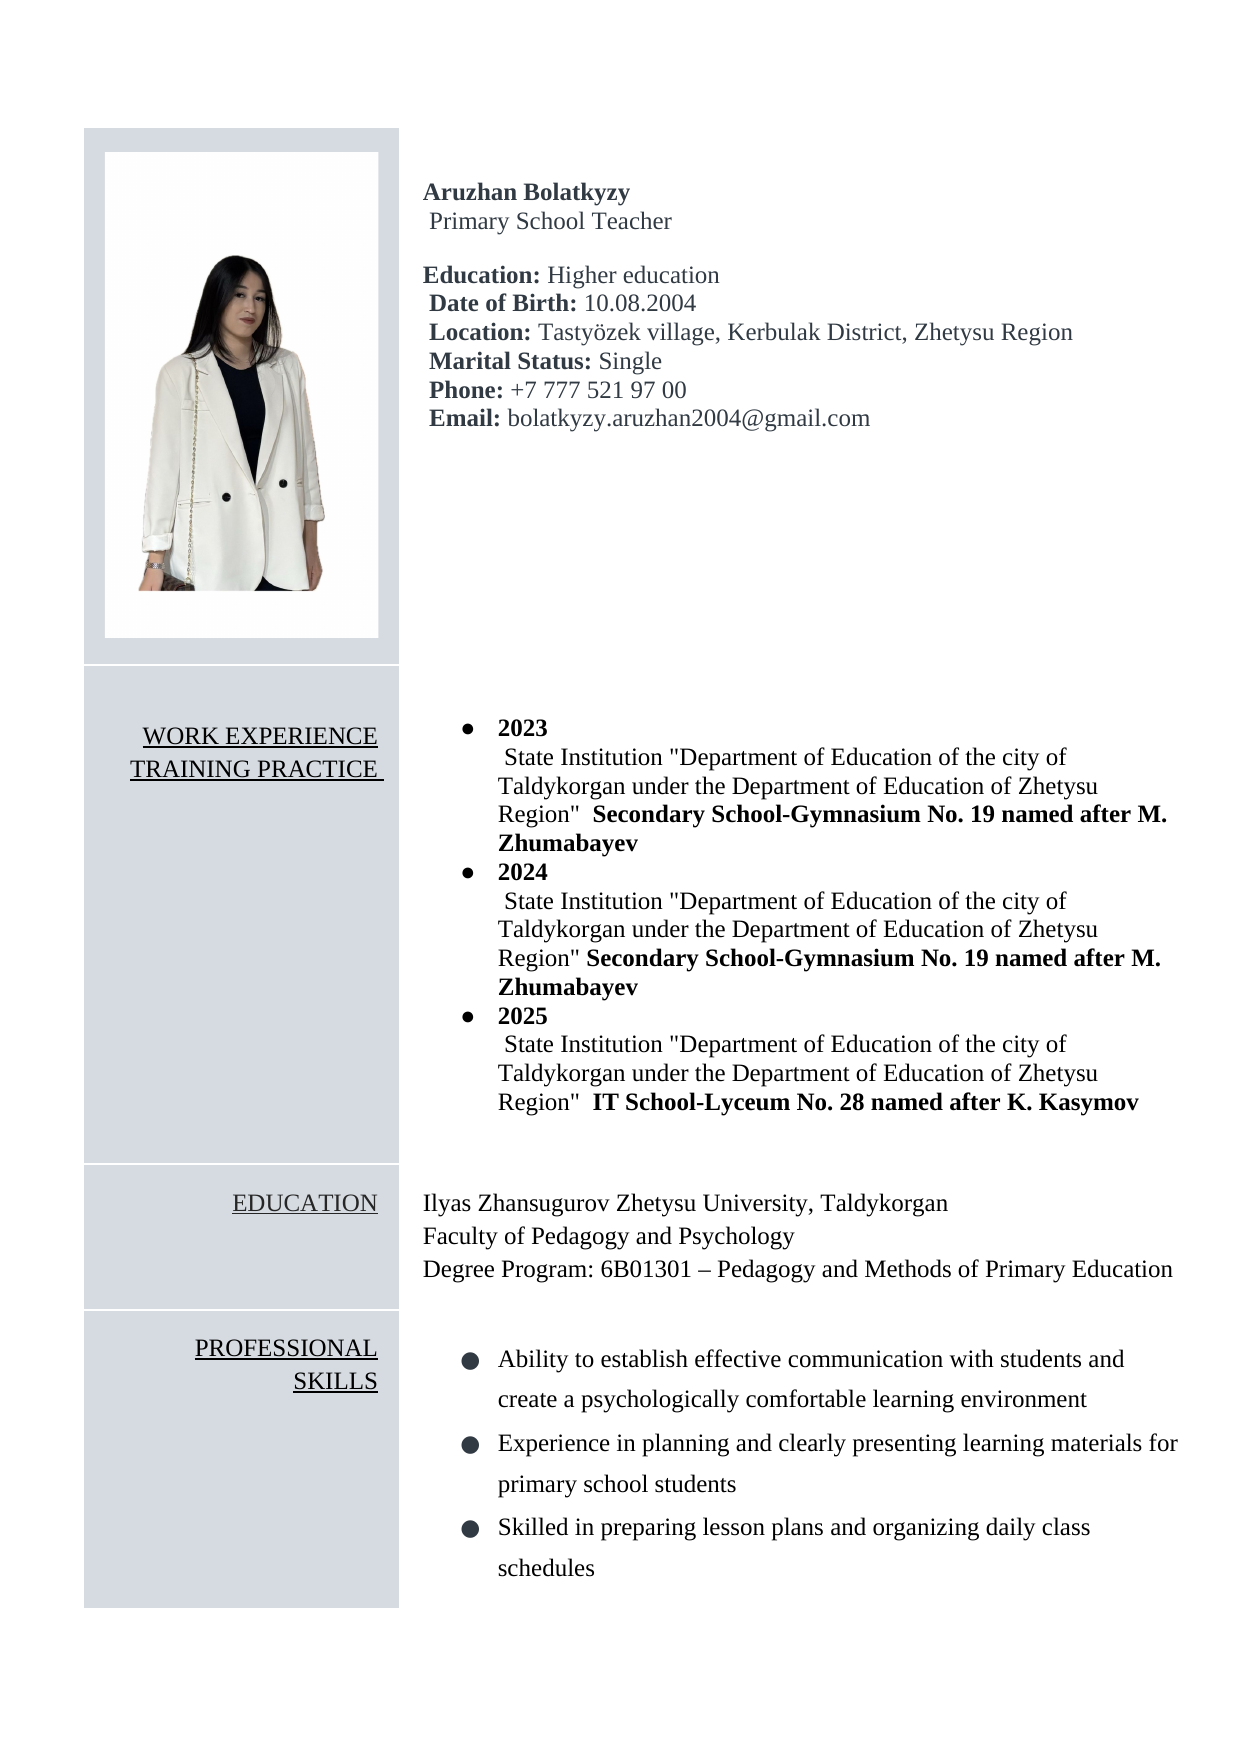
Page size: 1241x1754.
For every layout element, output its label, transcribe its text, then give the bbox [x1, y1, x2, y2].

table_header [84, 128, 399, 664]
table_header Aruzhan Bolatkyzy Primary School Teacher Education: Higher education Date of Birth: 10.08.2004 Location: Tastyözek village, Kerbulak District, Zhetysu Region Marital Status: Single Phone: +7 777 521 97 00 Email: bolatkyzy.aruzhan2004@gmail.com [401, 130, 1201, 664]
table_cell EDUCATION [84, 1165, 399, 1309]
table_cell 2023 State Institution "Department of Education of the city of Taldykorgan under the Department of Education of Zhetysu Region" Secondary School-Gymnasium No. 19 named after M. Zhumabayev 2024 State Institution "Department of Education of the city of Taldykorgan under the Department of Education of Zhetysu Region" Secondary School-Gymnasium No. 19 named after M. Zhumabayev 2025 State Institution "Department of Education of the city of Taldykorgan under the Department of Education of Zhetysu Region" IT School-Lyceum No. 28 named after K. Kasymov [401, 666, 1201, 1163]
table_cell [401, 1311, 1201, 1608]
table_cell WORK EXPERIENCE TRAINING PRACTICE [84, 666, 399, 1163]
table_cell Ilyas Zhansugurov Zhetysu University, Taldykorgan Faculty of Pedagogy and Psychology Degree Program: 6B01301 – Pedagogy and Methods of Primary Education [401, 1165, 1201, 1309]
table_cell PROFESSIONAL SKILLS [84, 1311, 399, 1608]
picture [104, 152, 379, 638]
